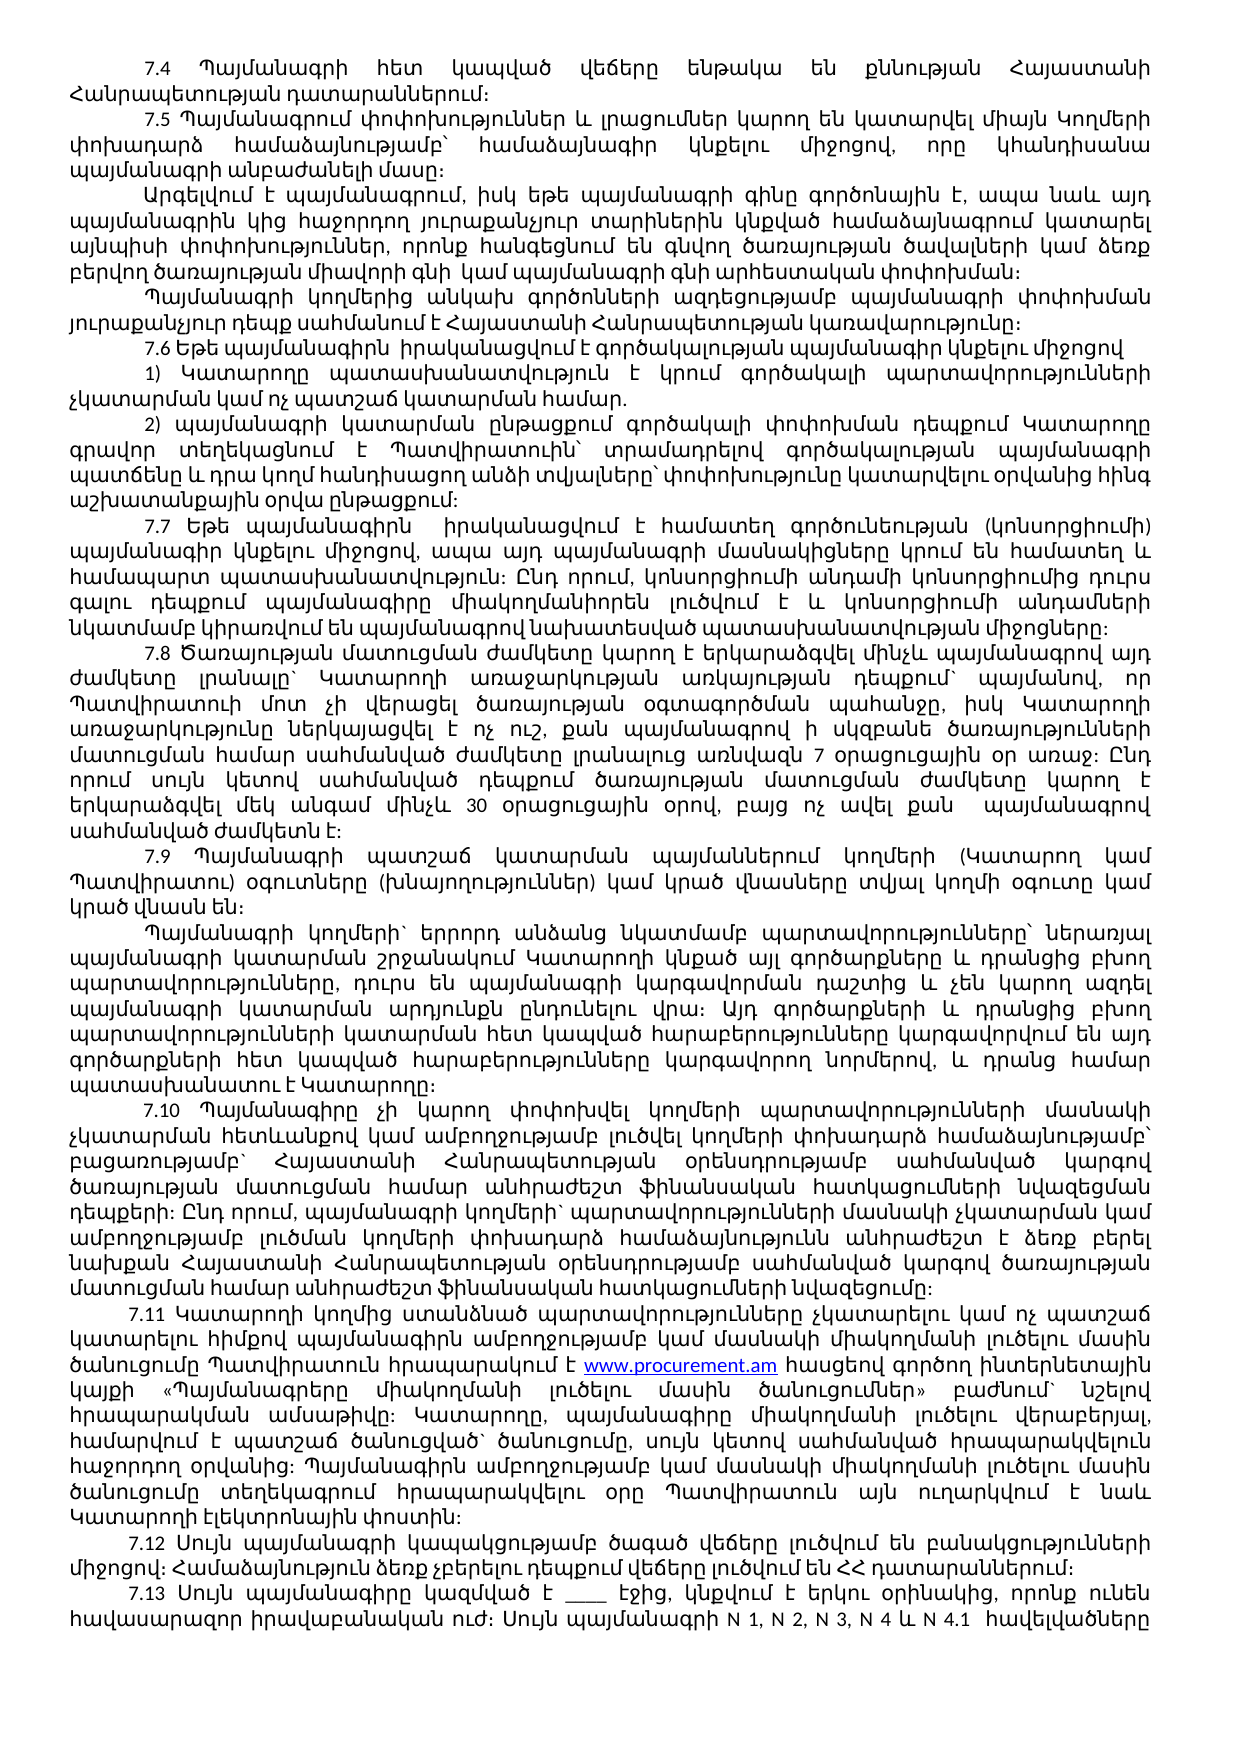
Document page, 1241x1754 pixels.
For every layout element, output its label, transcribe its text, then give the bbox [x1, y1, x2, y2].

text Արգելվում է պայմանագրում, իսկ եթե պայմանագրի գինը գործոնային է, ապա նաև այդ պայմանագրին կից հաջորդող յուրաքանչյուր տարիներին կնքված համաձայնագրում կատարել այնպիսի փոփոխություններ, որոնք հանգեցնում են գնվող ծառայության ծավալների կամ ձեռք բերվող ծառայության միավորի գնի կամ պայմանագրի գնի արհեստական փոփոխման։ [69, 183, 1152, 284]
text 7.9 Պայմանագրի պատշաճ կատարման պայմաններում կողմերի (Կատարող կամ Պատվիրատու) օգուտները (խնայողություններ) կամ կրած վնասները տվյալ կողմի օգուտը կամ կրած վնասն են։ [69, 843, 1152, 920]
text Պայմանագրի կողմերից անկախ գործոնների ազդեցությամբ պայմանագրի փոփոխման յուրաքանչյուր դեպք սահմանում է Հայաստանի Հանրապետության կառավարությունը։ [69, 284, 1152, 335]
text 2) պայմանագրի կատարման ընթացքում գործակալի փոփոխման դեպքում Կատարողը գրավոր տեղեկացնում է Պատվիրատուին՝ տրամադրելով գործակալության պայմանագրի պատճենը և դրա կողմ հանդիսացող անձի տվյալները՝ փոփոխությունը կատարվելու օրվանից հինգ աշխատանքային օրվա ընթացքում: [69, 411, 1152, 513]
text 7.4 Պայմանագրի հետ կապված վեճերը ենթակա են քննության Հայաստանի Հանրապետության դատարաններում։ [69, 56, 1152, 106]
text Պայմանագրի կողմերի` երրորդ անձանց նկատմամբ պարտավորությունները՝ ներառյալ պայմանագրի կատարման շրջանակում Կատարողի կնքած այլ գործարքները և դրանցից բխող պարտավորությունները, դուրս են պայմանագրի կարգավորման դաշտից և չեն կարող ազդել պայմանագրի կատարման արդյունքն ընդունելու վրա։ Այդ գործարքների և դրանցից բխող պարտավորությունների կատարման հետ կապված հարաբերությունները կարգավորվում են այդ գործարքների հետ կապված հարաբերությունները կարգավորող նորմերով, և դրանց համար պատասխանատու է Կատարողը։ [69, 920, 1152, 1098]
text 7.5 Պայմանագրում փոփոխություններ և լրացումներ կարող են կատարվել միայն Կողմերի փոխադարձ համաձայնությամբ՝ համաձայնագիր կնքելու միջոցով, որը կհանդիսանա պայմանագրի անբաժանելի մասը։ [69, 106, 1152, 183]
text 1) Կատարողը պատասխանատվություն է կրում գործակալի պարտավորությունների չկատարման կամ ոչ պատշաճ կատարման համար. [69, 361, 1152, 411]
text 7.6 Եթե պայմանագիրն իրականացվում է գործակալության պայմանագիր կնքելու միջոցով [69, 335, 1152, 361]
text 7.11 Կատարողի կողմից ստանձնած պարտավորությունները չկատարելու կամ ոչ պատշաճ կատարելու հիմքով պայմանագիրն ամբողջությամբ կամ մասնակի միակողմանի լուծելու մասին ծանուցումը Պատվիրատուն հրապարակում է www.procurement.am հասցեով գործող ինտերնետային կայքի «Պայմանագրերը միակողմանի լուծելու մասին ծանուցումներ» բաժնում` նշելով հրապարակման ամսաթիվը: Կատարողը, պայմանագիրը միակողմանի լուծելու վերաբերյալ, համարվում է պատշաճ ծանուցված` ծանուցումը, սույն կետով սահմանված հրապարակվելուն հաջորդող օրվանից: Պայմանագիրն ամբողջությամբ կամ մասնակի միակողմանի լուծելու մասին ծանուցումը տեղեկագրում հրապարակվելու օրը Պատվիրատուն այն ուղարկվում է նաև Կատարողի էլեկտրոնային փոստին: [69, 1301, 1152, 1530]
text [69, 1581, 1152, 1631]
text 7.10 Պայմանագիրը չի կարող փոփոխվել կողմերի պարտավորությունների մասնակի չկատարման հետևանքով կամ ամբողջությամբ լուծվել կողմերի փոխադարձ համաձայնությամբ՝ բացառությամբ` Հայաստանի Հանրապետության օրենսդրությամբ սահմանված կարգով ծառայության մատուցման համար անհրաժեշտ ֆինանսական հատկացումների նվազեցման դեպքերի: Ընդ որում, պայմանագրի կողմերի` պարտավորությունների մասնակի չկատարման կամ ամբողջությամբ լուծման կողմերի փոխադարձ համաձայնությունն անհրաժեշտ է ձեռք բերել նախքան Հայաստանի Հանրապետության օրենսդրությամբ սահմանված կարգով ծառայության մատուցման համար անհրաժեշտ ֆինանսական հատկացումների նվազեցումը: [69, 1098, 1152, 1301]
text 7.8 Ծառայության մատուցման ժամկետը կարող է երկարաձգվել մինչև պայմանագրով այդ ժամկետը լրանալը` Կատարողի առաջարկության առկայության դեպքում` պայմանով, որ Պատվիրատուի մոտ չի վերացել ծառայության օգտագործման պահանջը, իսկ Կատարողի առաջարկությունը ներկայացվել է ոչ ուշ, քան պայմանագրով ի սկզբանե ծառայությունների մատուցման համար սահմանված ժամկետը լրանալուց առնվազն 7 օրացուցային օր առաջ: Ընդ որում սույն կետով սահմանված դեպքում ծառայության մատուցման ժամկետը կարող է երկարաձգվել մեկ անգամ մինչև 30 օրացուցային օրով, բայց ոչ ավել քան պայմանագրով սահմանված ժամկետն է: [69, 640, 1152, 843]
text 7.7 Եթե պայմանագիրն իրականացվում է համատեղ գործունեության (կոնսորցիումի) պայմանագիր կնքելու միջոցով, ապա այդ պայմանագրի մասնակիցները կրում են համատեղ և համապարտ պատասխանատվություն: Ընդ որում, կոնսորցիումի անդամի կոնսորցիումից դուրս գալու դեպքում պայմանագիրը միակողմանիորեն լուծվում է և կոնսորցիումի անդամների նկատմամբ կիրառվում են պայմանագրով նախատեսված պատասխանատվության միջոցները: [69, 513, 1152, 640]
text 7.12 Սույն պայմանագրի կապակցությամբ ծագած վեճերը լուծվում են բանակցությունների միջոցով։ Համաձայնություն ձեռք չբերելու դեպքում վեճերը լուծվում են ՀՀ դատարաններում։ [69, 1530, 1152, 1581]
